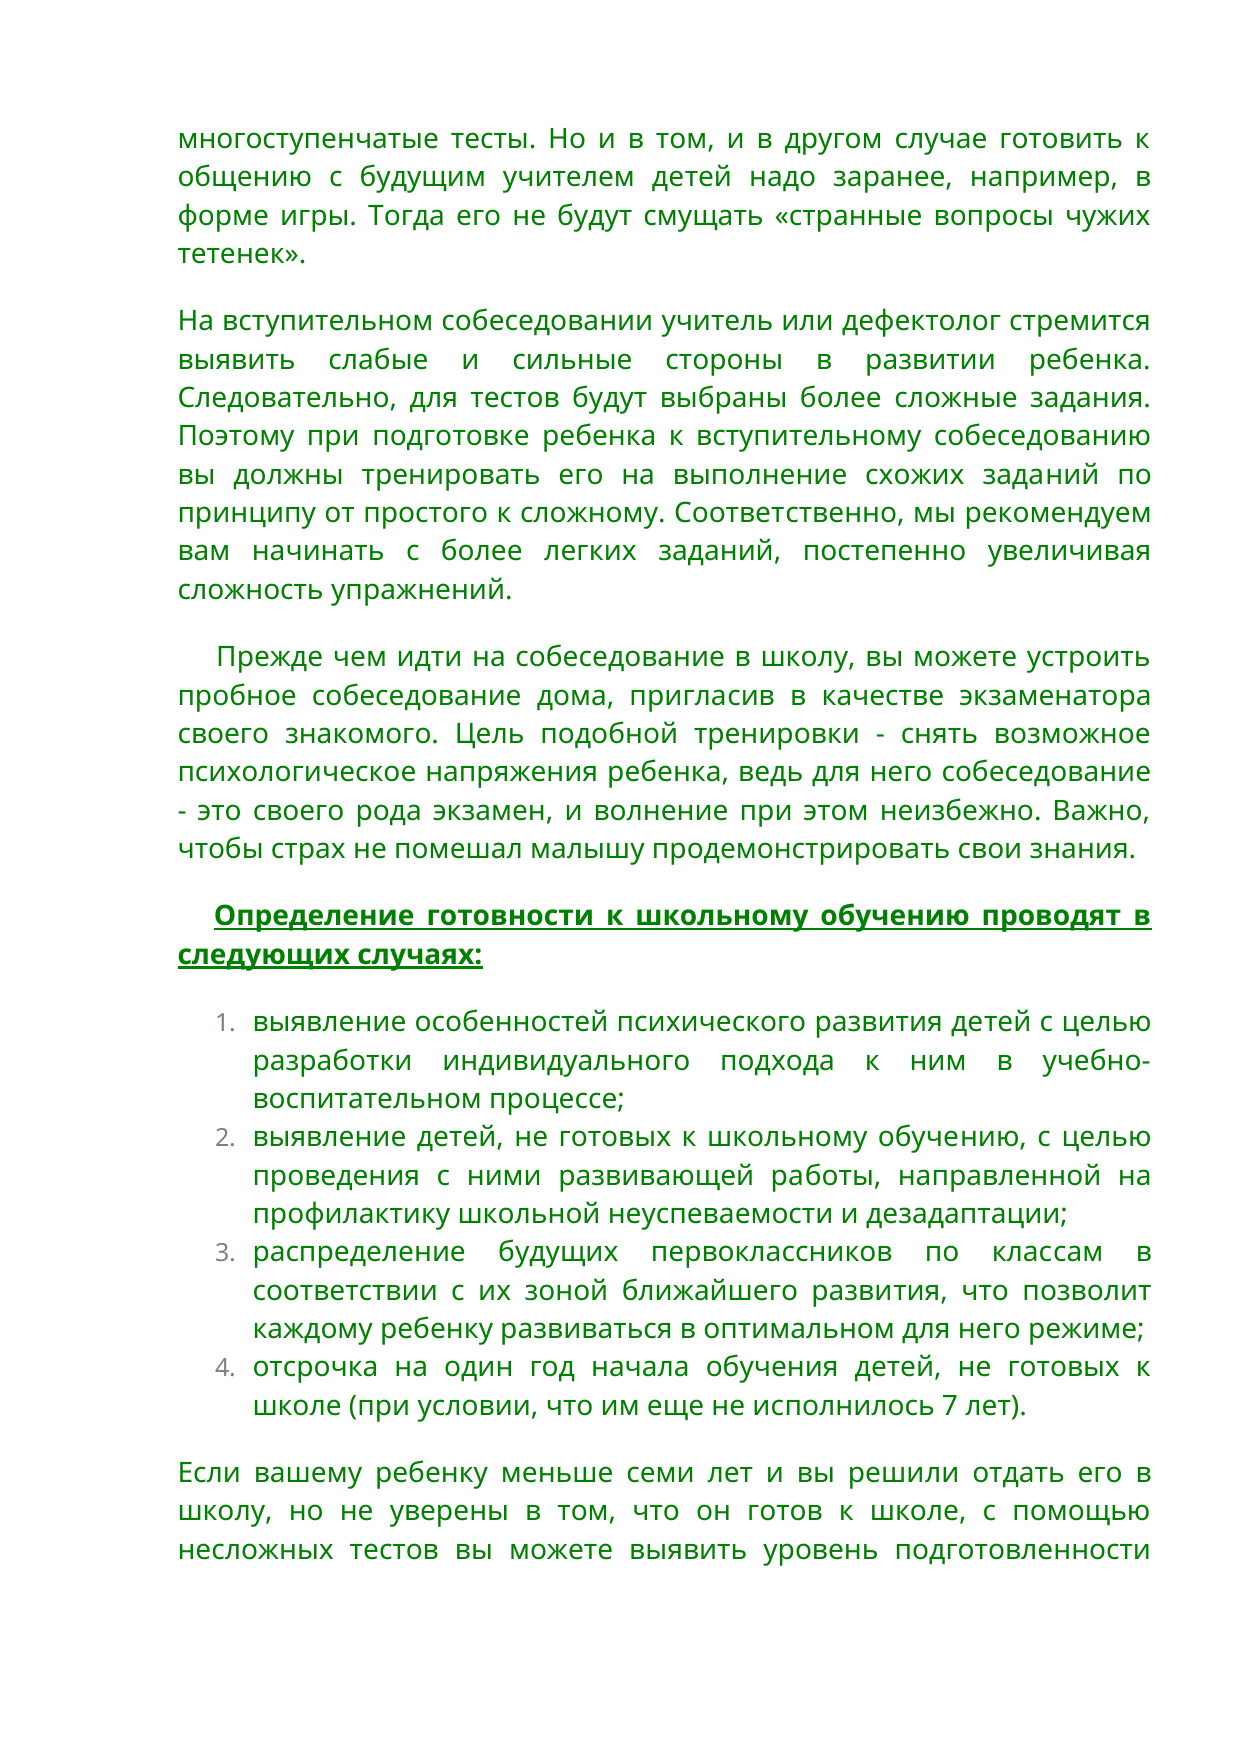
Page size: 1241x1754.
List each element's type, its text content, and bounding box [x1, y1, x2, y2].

list отсрочка на один год начала обучения детей, не готовых к школе (при условии, что им еще не исполнилось 7 лет). [215, 1346, 1152, 1423]
text На вступительном собеседовании учитель или дефектолог стремится выявить слабые и сильные стороны в развитии ребенка. Следовательно, для тестов будут выбраны более сложные задания. Поэтому при подготовке ребенка к вступительному собеседованию вы должны тренировать его на выполнение схожих заданий по принципу от простого к сложному. Соответственно, мы рекомендуем вам начинать с более легких заданий, постепенно увеличивая сложность упражнений. [177, 301, 1152, 607]
list выявление детей, не готовых к школьному обучению, с целью проведения с ними развивающей работы, направленной на профилактику школьной неуспеваемости и дезадаптации; [215, 1116, 1152, 1231]
text Определение готовности к школьному обучению проводят в следующих случаях: [177, 896, 1152, 972]
list выявление особенностей психического развития детей с целью разработки индивидуального подхода к ним в учебно-воспитательном процессе; [215, 1001, 1152, 1116]
list распределение будущих первоклассников по классам в соответствии с их зоной ближайшего развития, что позволит каждому ребенку развиваться в оптимальном для него режиме; [215, 1231, 1152, 1346]
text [177, 118, 1152, 271]
text Прежде чем идти на собеседование в школу, вы можете устроить пробное собеседование дома, пригласив в качестве экзаменатора своего знакомого. Цель подобной тренировки - снять возможное психологическое напряжения ребенка, ведь для него собеседование - это своего рода экзамен, и волнение при этом неизбежно. Важно, чтобы страх не помешал малышу продемонстрировать свои знания. [177, 636, 1152, 866]
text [177, 1452, 1152, 1567]
